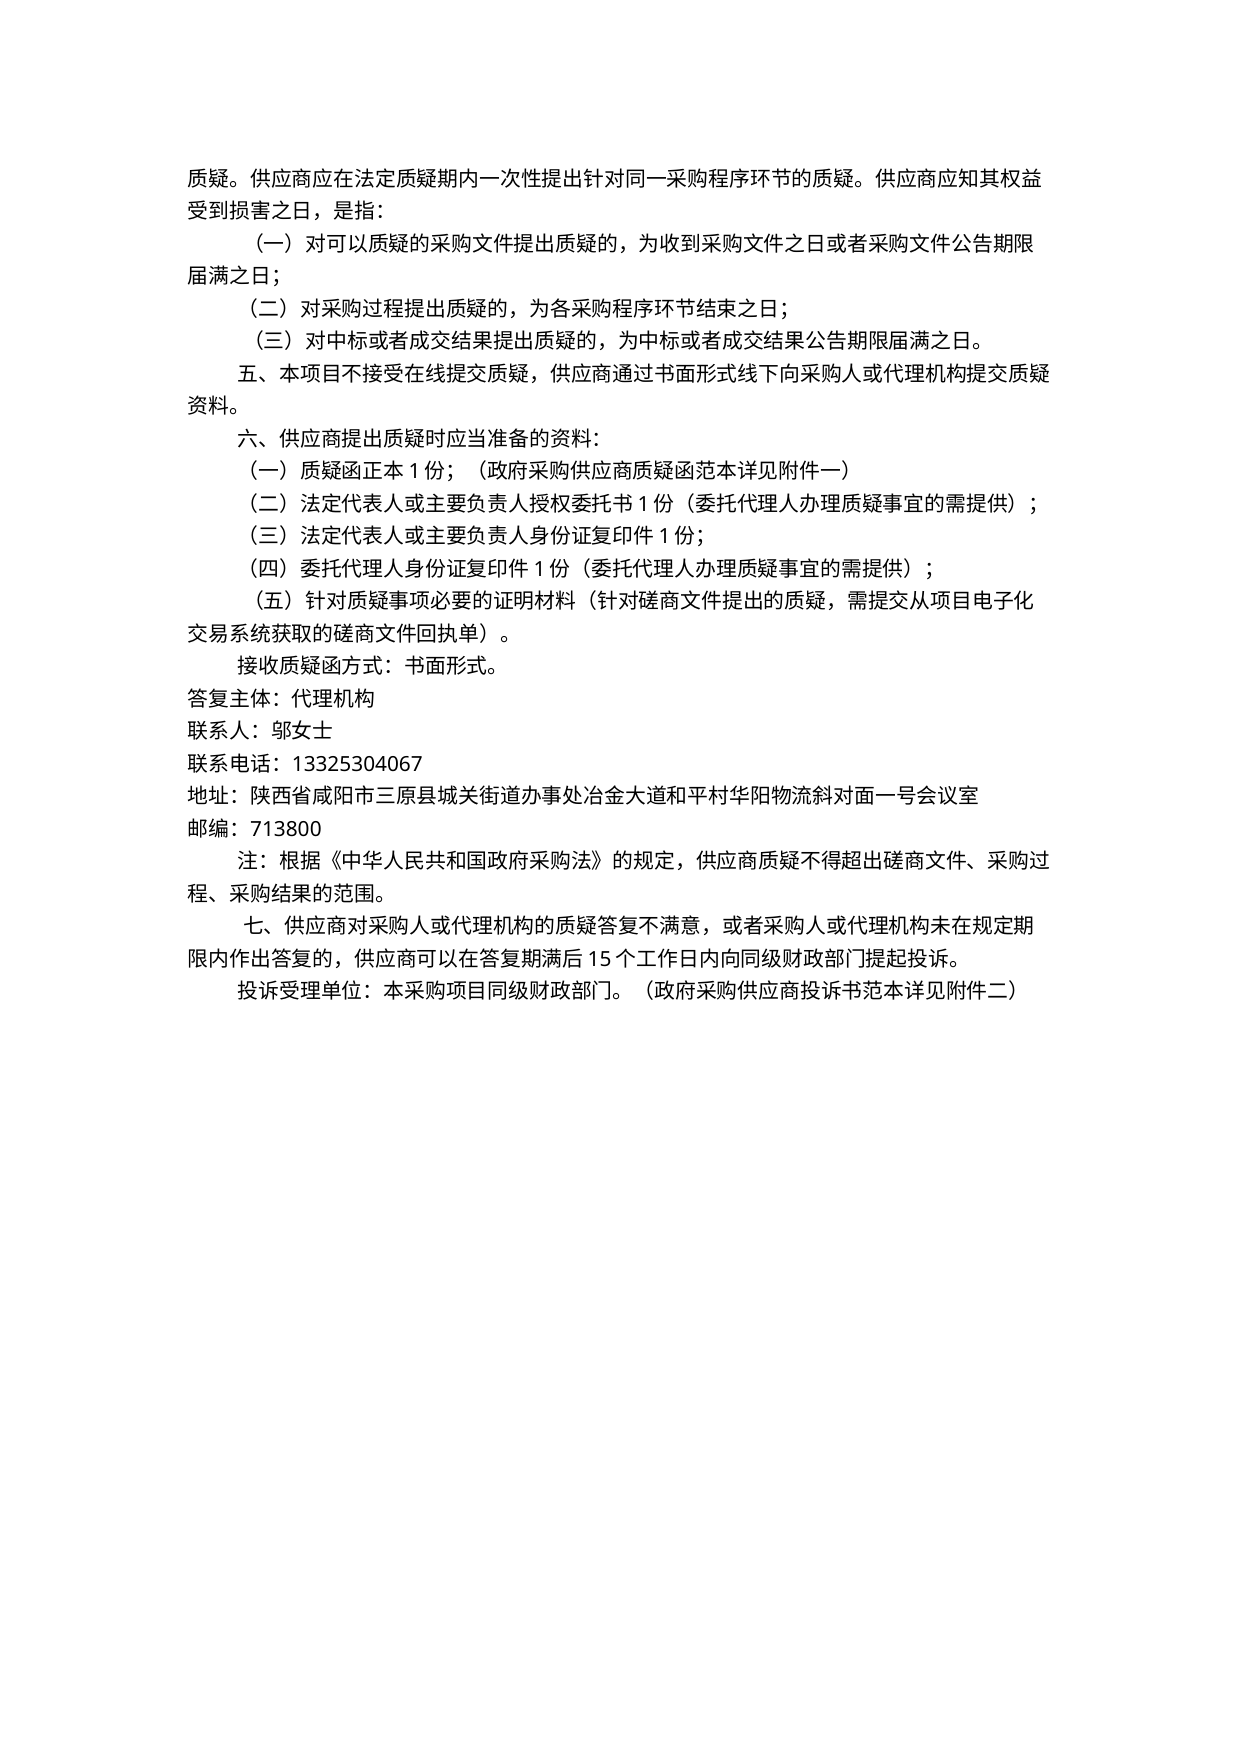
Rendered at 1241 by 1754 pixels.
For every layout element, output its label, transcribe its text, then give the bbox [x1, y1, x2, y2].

text （五）针对质疑事项必要的证明材料（针对磋商文件提出的质疑，需提交从项目电子化交易系统获取的磋商文件回执单）。 [187, 584, 1053, 649]
text 五、本项目不接受在线提交质疑，供应商通过书面形式线下向采购人或代理机构提交质疑资料。 [187, 357, 1053, 422]
text （三）对中标或者成交结果提出质疑的，为中标或者成交结果公告期限届满之日。 [187, 324, 1053, 357]
text 注：根据《中华人民共和国政府采购法》的规定，供应商质疑不得超出磋商文件、采购过程、采购结果的范围。 [187, 844, 1053, 909]
text 接收质疑函方式：书面形式。 [187, 649, 1053, 682]
text （四）委托代理人身份证复印件1份（委托代理人办理质疑事宜的需提供）； [187, 552, 1053, 584]
text 邮编：713800 [187, 812, 1053, 844]
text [187, 162, 1053, 227]
text 答复主体：代理机构 [187, 682, 1053, 714]
text （三）法定代表人或主要负责人身份证复印件1份； [187, 519, 1053, 552]
text 七、供应商对采购人或代理机构的质疑答复不满意，或者采购人或代理机构未在规定期限内作出答复的，供应商可以在答复期满后15个工作日内向同级财政部门提起投诉。 [187, 909, 1053, 974]
text 联系人：邬女士 [187, 714, 1053, 747]
text （一）质疑函正本1份；（政府采购供应商质疑函范本详见附件一） [187, 454, 1053, 487]
text 六、供应商提出质疑时应当准备的资料： [187, 422, 1053, 454]
text 地址：陕西省咸阳市三原县城关街道办事处冶金大道和平村华阳物流斜对面一号会议室 [187, 779, 1053, 812]
text （一）对可以质疑的采购文件提出质疑的，为收到采购文件之日或者采购文件公告期限届满之日； [187, 227, 1053, 292]
text （二）法定代表人或主要负责人授权委托书1份（委托代理人办理质疑事宜的需提供）； [187, 487, 1053, 519]
text （二）对采购过程提出质疑的，为各采购程序环节结束之日； [187, 292, 1053, 324]
text 投诉受理单位：本采购项目同级财政部门。（政府采购供应商投诉书范本详见附件二） [187, 974, 1053, 1007]
text 联系电话：13325304067 [187, 747, 1053, 779]
